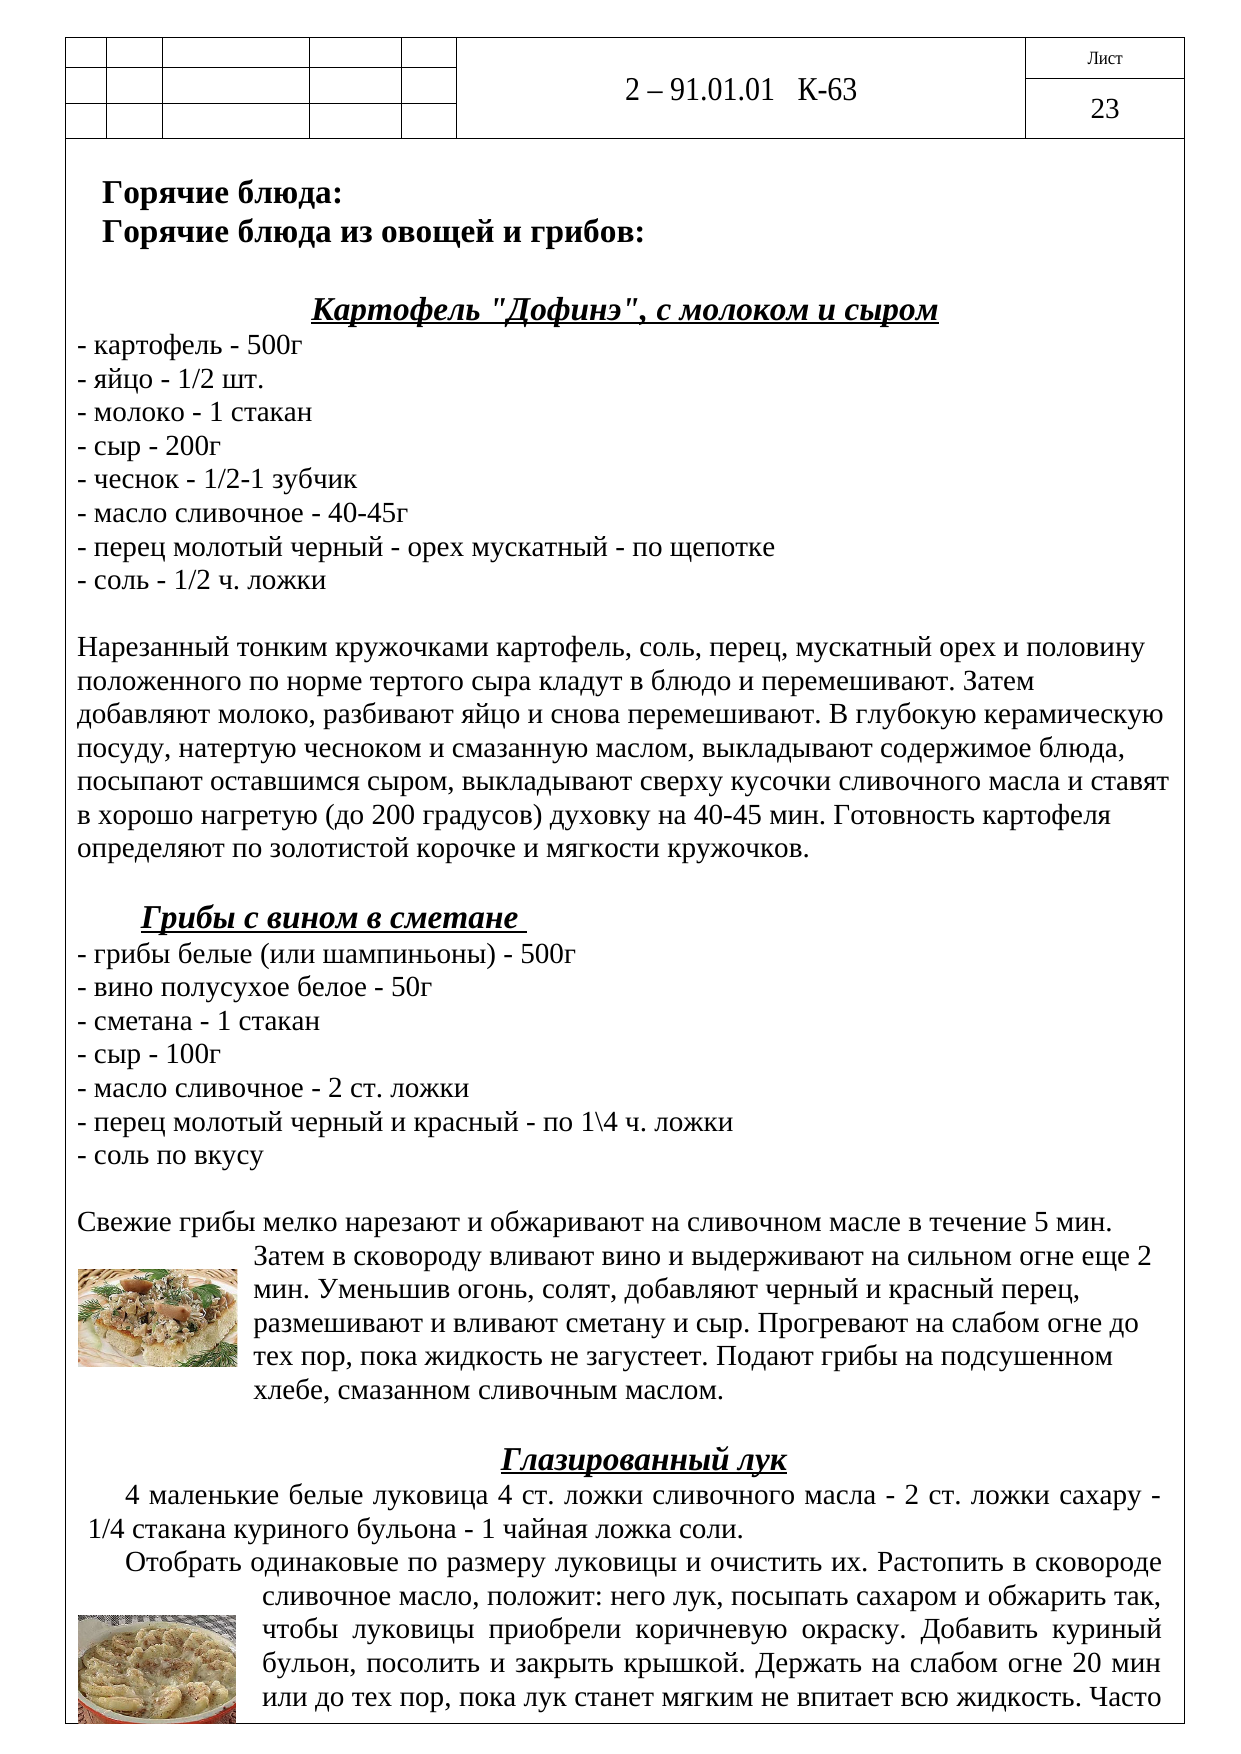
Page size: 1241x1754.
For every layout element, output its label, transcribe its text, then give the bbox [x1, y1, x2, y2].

table_cell [163, 104, 309, 138]
picture [78, 1615, 236, 1724]
table_cell [163, 38, 309, 67]
table_cell [66, 104, 106, 138]
table_cell Лист [1026, 38, 1184, 78]
table_cell [107, 38, 162, 67]
table_cell 23 [1026, 79, 1184, 138]
table_cell [310, 68, 401, 103]
table_cell [163, 68, 309, 103]
table_cell [402, 38, 456, 67]
table_cell [402, 104, 456, 138]
table_cell [402, 68, 456, 103]
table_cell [66, 139, 1184, 1723]
table_cell [107, 104, 162, 138]
table_cell [310, 104, 401, 138]
table_cell [107, 68, 162, 103]
table_cell [66, 68, 106, 103]
table_cell [310, 38, 401, 67]
table_cell 2 – 91.01.01 К-63 [457, 38, 1025, 138]
picture [78, 1269, 238, 1367]
table_cell [66, 38, 106, 67]
